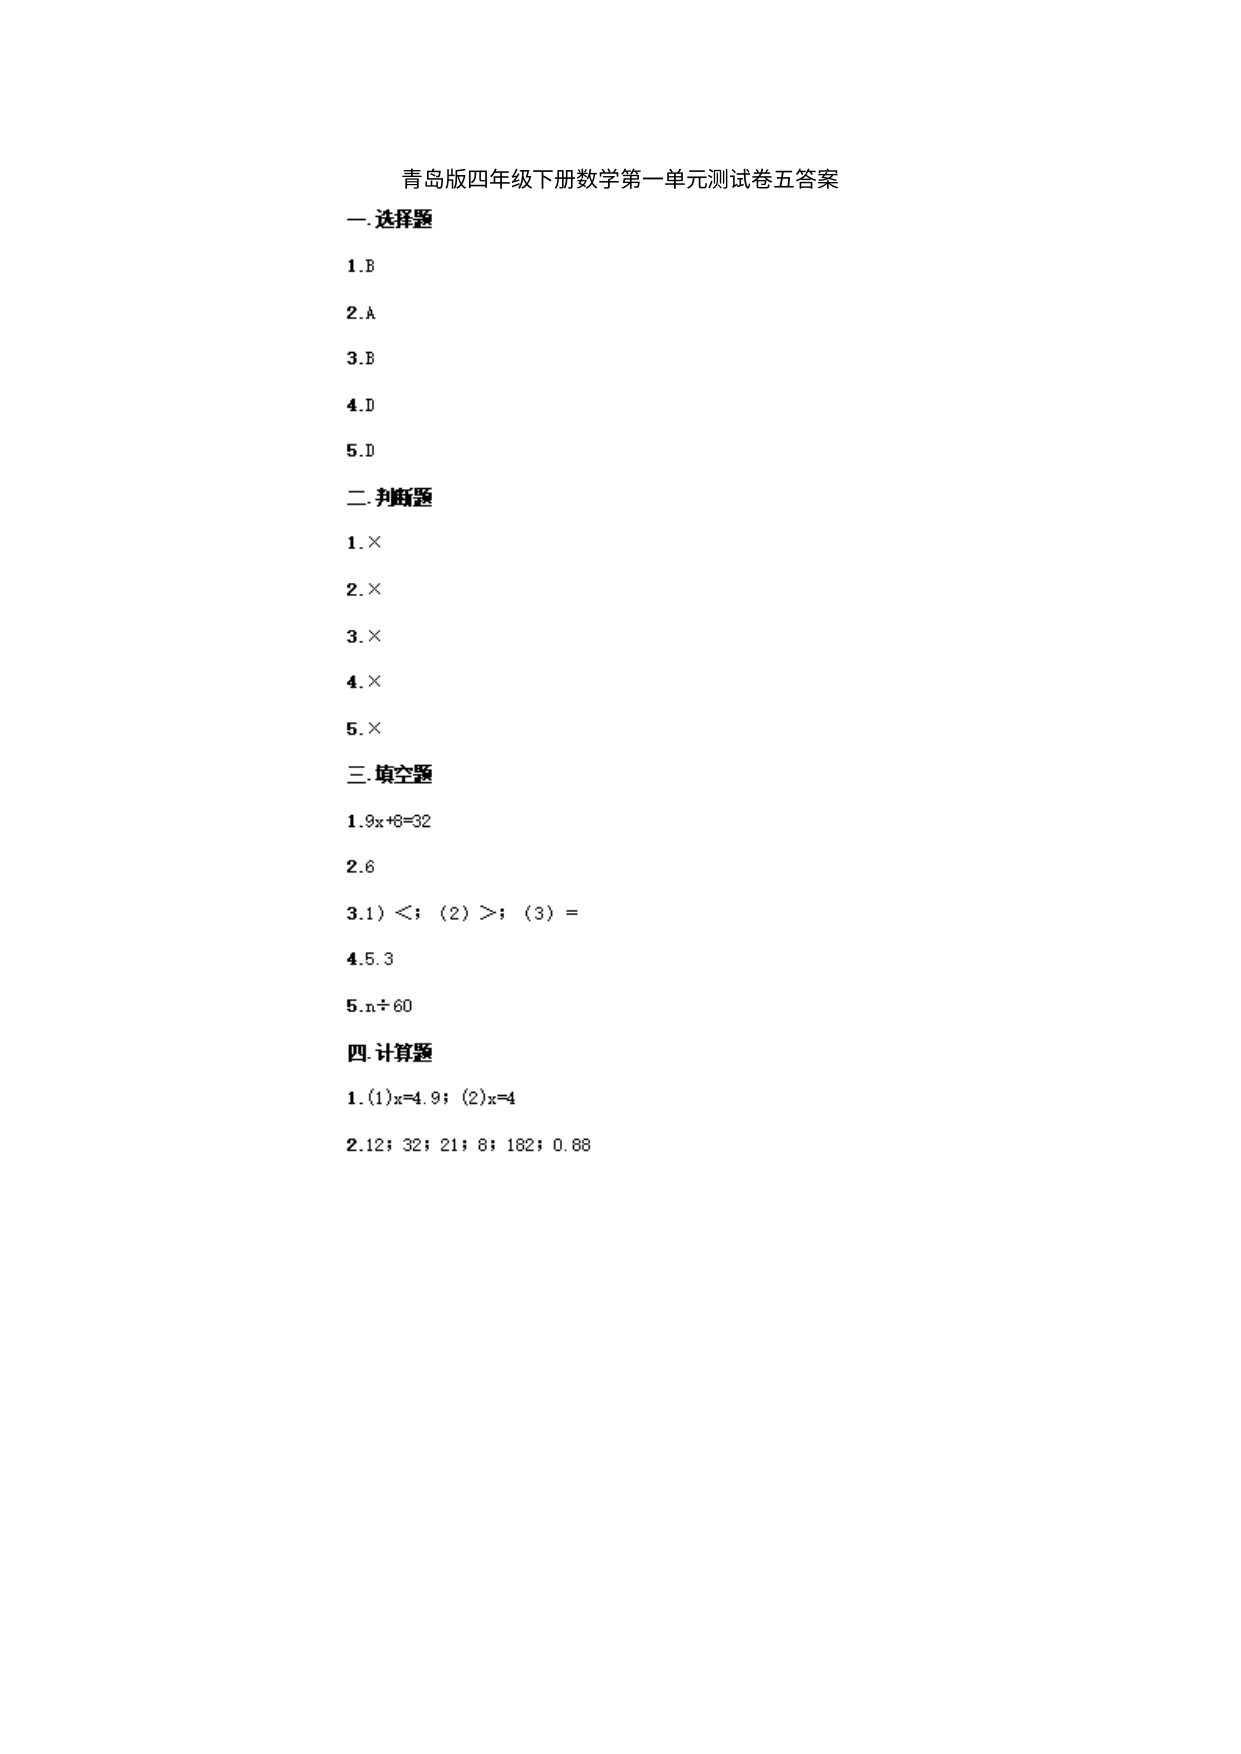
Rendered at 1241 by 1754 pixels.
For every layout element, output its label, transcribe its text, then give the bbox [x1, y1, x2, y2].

text 青岛版四年级下册数学第一单元测试卷五答案 [187, 162, 1053, 194]
picture [302, 194, 938, 1167]
